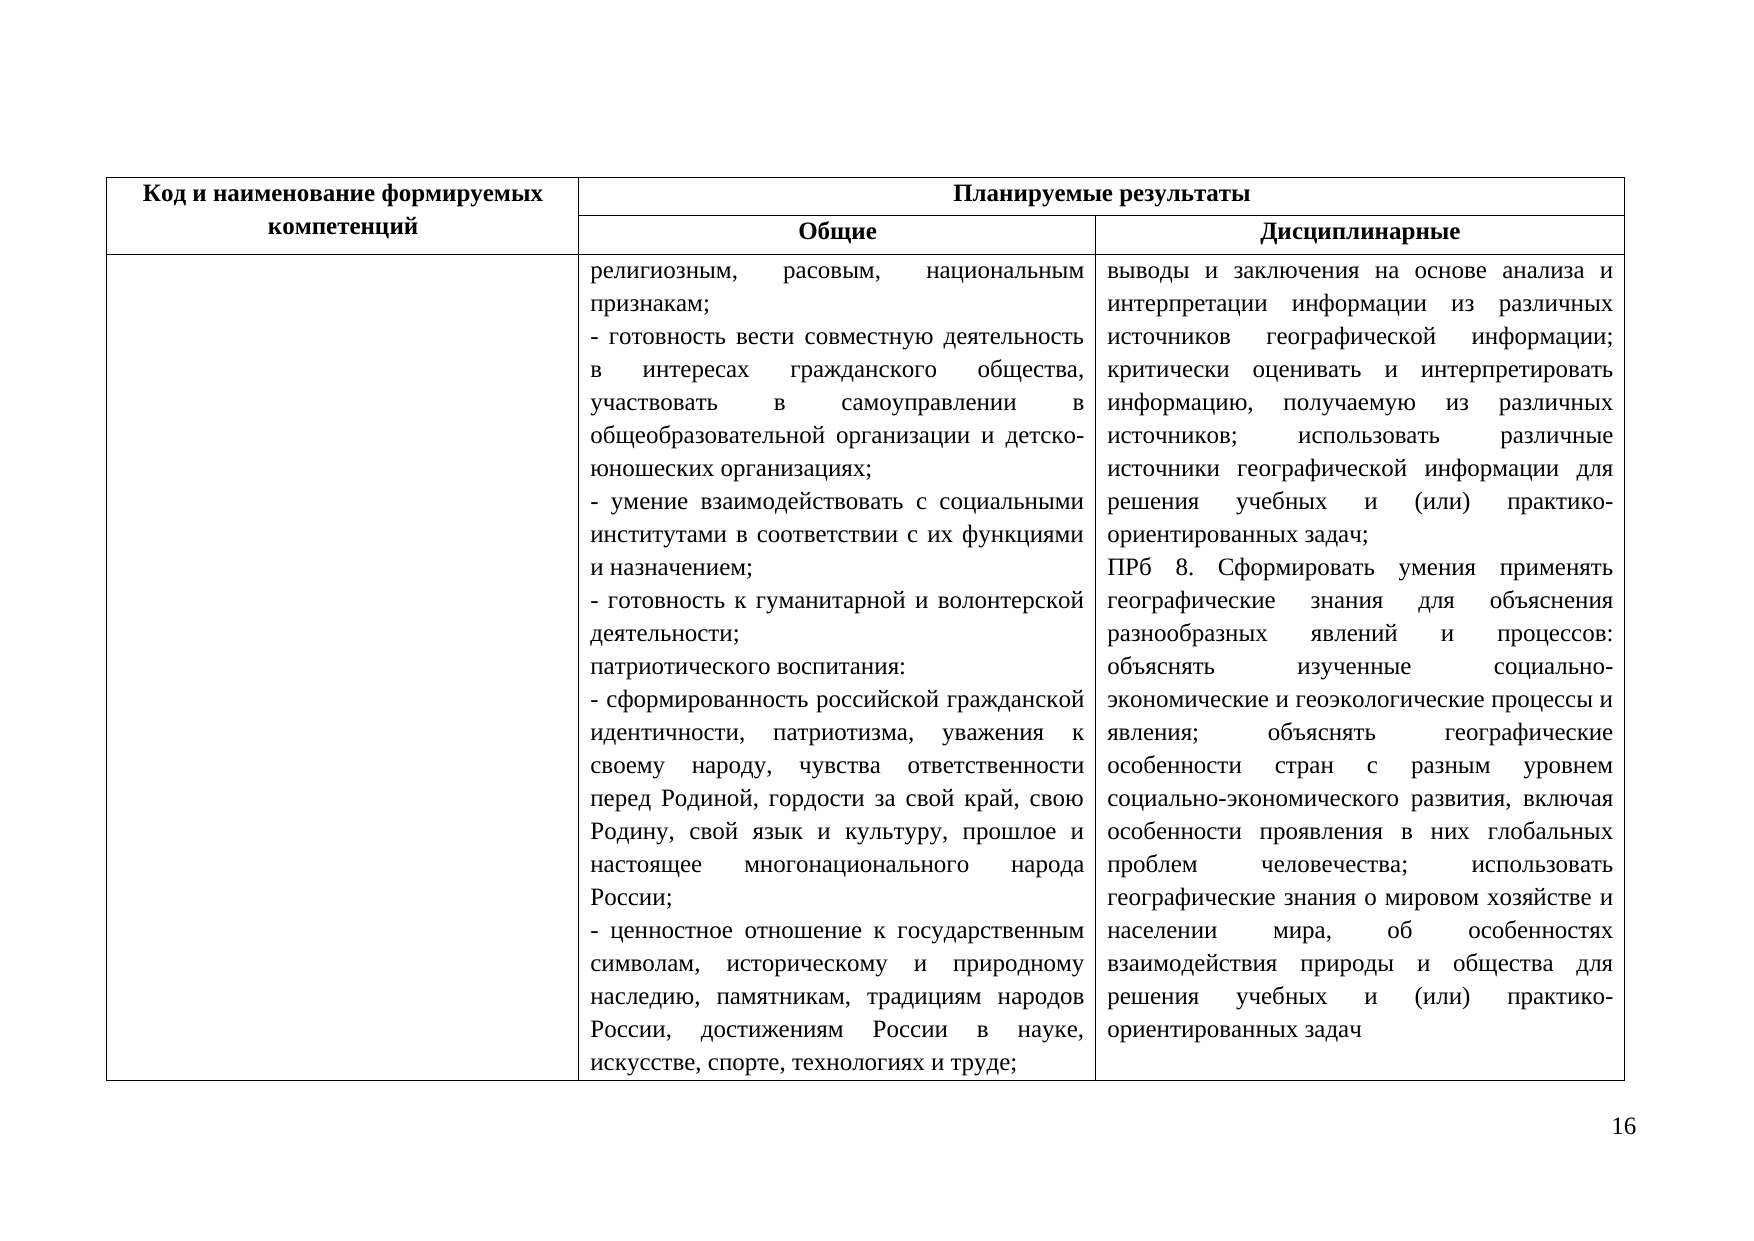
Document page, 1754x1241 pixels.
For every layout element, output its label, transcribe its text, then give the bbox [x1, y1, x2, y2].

table_cell Общие [579, 216, 1095, 254]
table_cell Дисциплинарные [1096, 216, 1624, 254]
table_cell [579, 255, 1095, 1080]
table_header Планируемые результаты [579, 178, 1624, 215]
table_header Код и наименование формируемых компетенций [107, 178, 578, 254]
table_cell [107, 255, 578, 1080]
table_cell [1096, 255, 1624, 1080]
